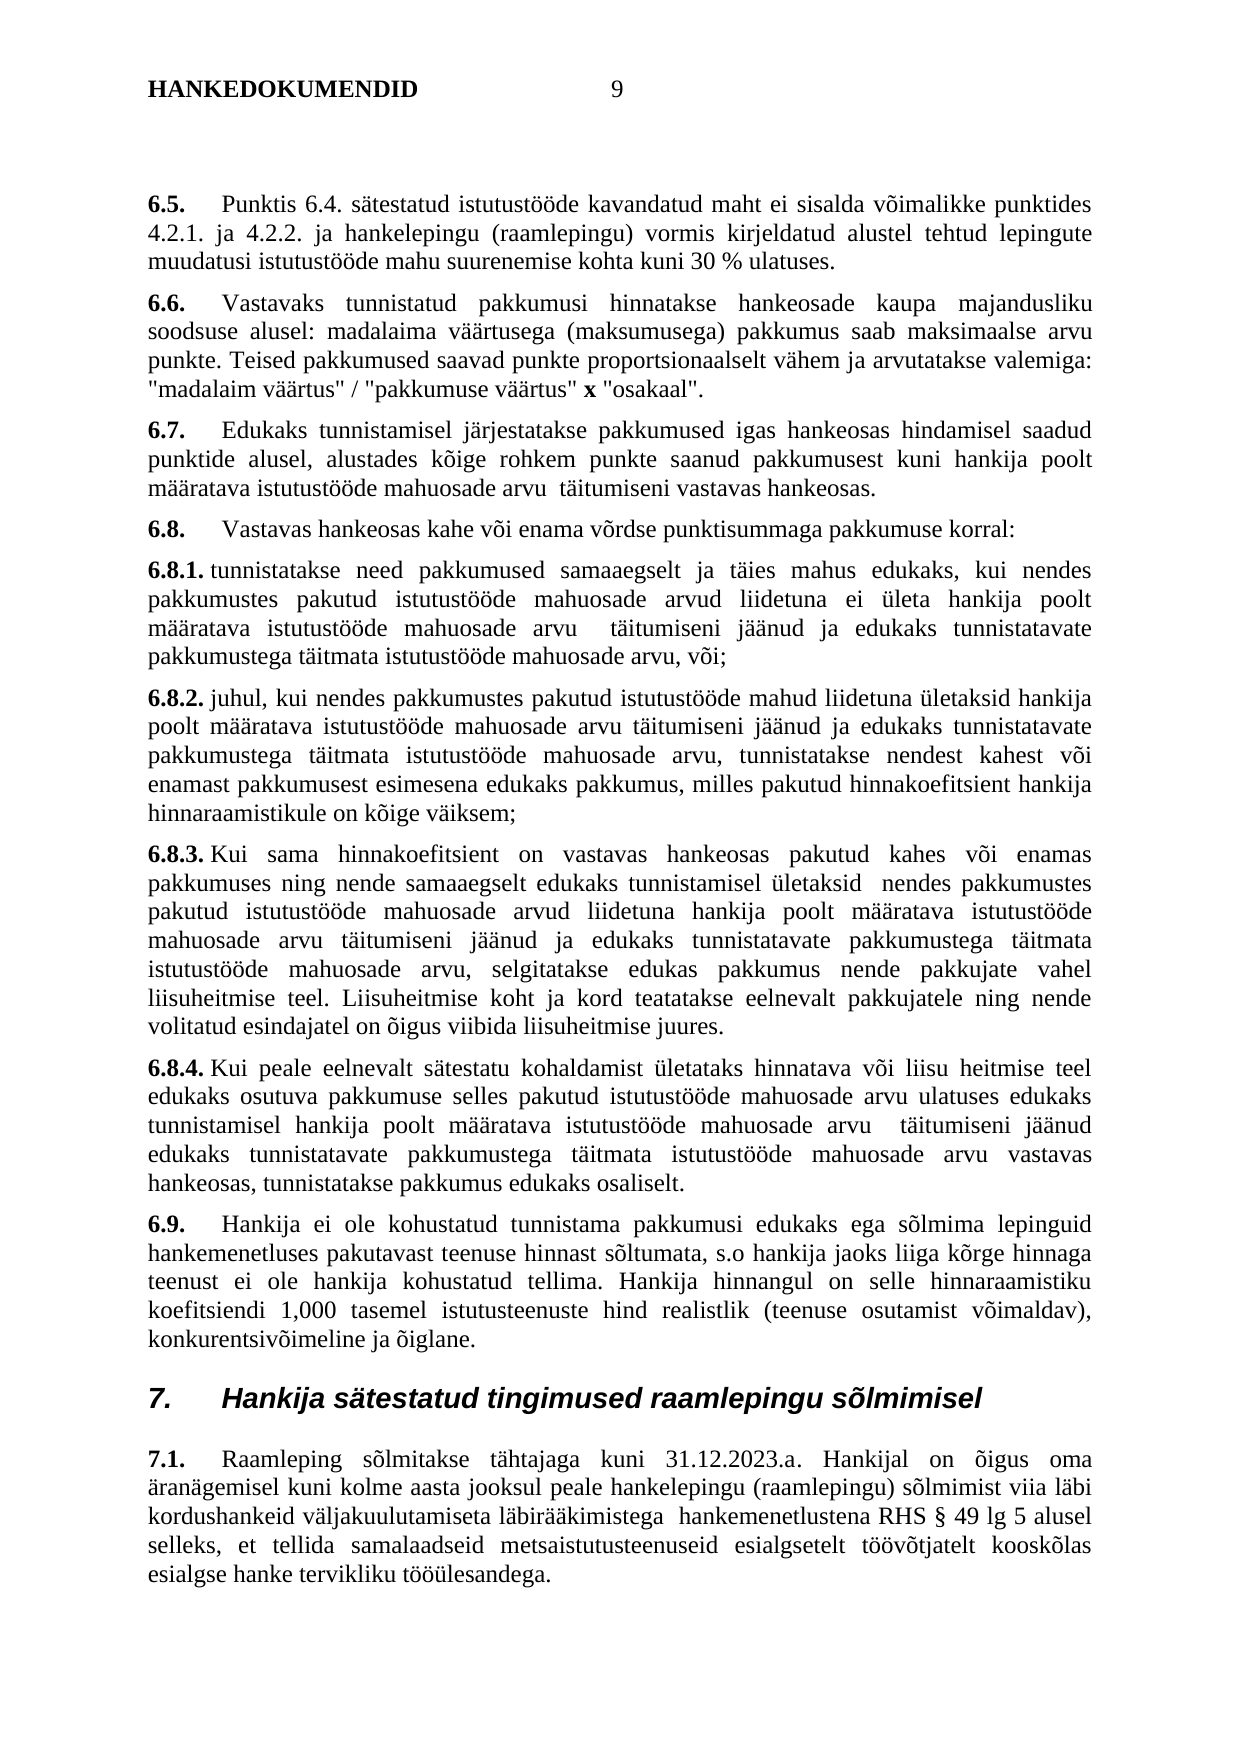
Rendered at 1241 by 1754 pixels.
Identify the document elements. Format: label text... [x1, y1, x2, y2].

subtitle Hankija sätestatud tingimused raamlepingu sõlmimisel [148, 1381, 1093, 1415]
list Raamleping sõlmitakse tähtajaga kuni 31.12.2023.a. Hankijal on õigus oma äranägemisel kuni kolme aasta jooksul peale hankelepingu (raamlepingu) sõlmimist viia läbi kordushankeid väljakuulutamiseta läbirääkimistega hankemenetlustena RHS § 49 lg 5 alusel selleks, et tellida samalaadseid metsaistutusteenuseid esialgsetelt töövõtjatelt kooskõlas esialgse hanke tervikliku tööülesandega. [148, 1444, 1093, 1587]
subtitle Vastavas hankeosas kahe või enama võrdse punktisummaga pakkumuse korral: [148, 514, 1093, 543]
subtitle tunnistatakse need pakkumused samaaegselt ja täies mahus edukaks, kui nendes pakkumustes pakutud istutustööde mahuosade arvud liidetuna ei ületa hankija poolt määratava istutustööde mahuosade arvu täitumiseni jäänud ja edukaks tunnistatavate pakkumustega täitmata istutustööde mahuosade arvu, või; [148, 555, 1093, 670]
subtitle Vastavaks tunnistatud pakkumusi hinnatakse hankeosade kaupa majandusliku soodsuse alusel: madalaima väärtusega (maksumusega) pakkumus saab maksimaalse arvu punkte. Teised pakkumused saavad punkte proportsionaalselt vähem ja arvutatakse valemiga: "madalaim väärtus" / "pakkumuse väärtus" x "osakaal". [148, 288, 1093, 403]
subtitle Kui peale eelnevalt sätestatu kohaldamist ületataks hinnatava või liisu heitmise teel edukaks osutuva pakkumuse selles pakutud istutustööde mahuosade arvu ulatuses edukaks tunnistamisel hankija poolt määratava istutustööde mahuosade arvu täitumiseni jäänud edukaks tunnistatavate pakkumustega täitmata istutustööde mahuosade arvu vastavas hankeosas, tunnistatakse pakkumus edukaks osaliselt. [148, 1053, 1093, 1196]
subtitle Kui sama hinnakoefitsient on vastavas hankeosas pakutud kahes või enamas pakkumuses ning nende samaaegselt edukaks tunnistamisel ületaksid nendes pakkumustes pakutud istutustööde mahuosade arvud liidetuna hankija poolt määratava istutustööde mahuosade arvu täitumiseni jäänud ja edukaks tunnistatavate pakkumustega täitmata istutustööde mahuosade arvu, selgitatakse edukas pakkumus nende pakkujate vahel liisuheitmise teel. Liisuheitmise koht ja kord teatatakse eelnevalt pakkujatele ning nende volitatud esindajatel on õigus viibida liisuheitmise juures. [148, 839, 1093, 1040]
list Hankija ei ole kohustatud tunnistama pakkumusi edukaks ega sõlmima lepinguid hankemenetluses pakutavast teenuse hinnast sõltumata, s.o hankija jaoks liiga kõrge hinnaga teenust ei ole hankija kohustatud tellima. Hankija hinnangul on selle hinnaraamistiku koefitsiendi 1,000 tasemel istutusteenuste hind realistlik (teenuse osutamist võimaldav), konkurentsivõimeline ja õiglane. [148, 1209, 1093, 1353]
subtitle juhul, kui nendes pakkumustes pakutud istutustööde mahud liidetuna ületaksid hankija poolt määratava istutustööde mahuosade arvu täitumiseni jäänud ja edukaks tunnistatavate pakkumustega täitmata istutustööde mahuosade arvu, tunnistatakse nendest kahest või enamast pakkumusest esimesena edukaks pakkumus, milles pakutud hinnakoefitsient hankija hinnaraamistikule on kõige väiksem; [148, 683, 1093, 826]
subtitle Punktis 6.4. sätestatud istutustööde kavandatud maht ei sisalda võimalikke punktides 4.2.1. ja 4.2.2. ja hankelepingu (raamlepingu) vormis kirjeldatud alustel tehtud lepingute muudatusi istutustööde mahu suurenemise kohta kuni 30 % ulatuses. [148, 189, 1093, 275]
subtitle Edukaks tunnistamisel järjestatakse pakkumused igas hankeosas hindamisel saadud punktide alusel, alustades kõige rohkem punkte saanud pakkumusest kuni hankija poolt määratava istutustööde mahuosade arvu täitumiseni vastavas hankeosas. [148, 415, 1093, 501]
